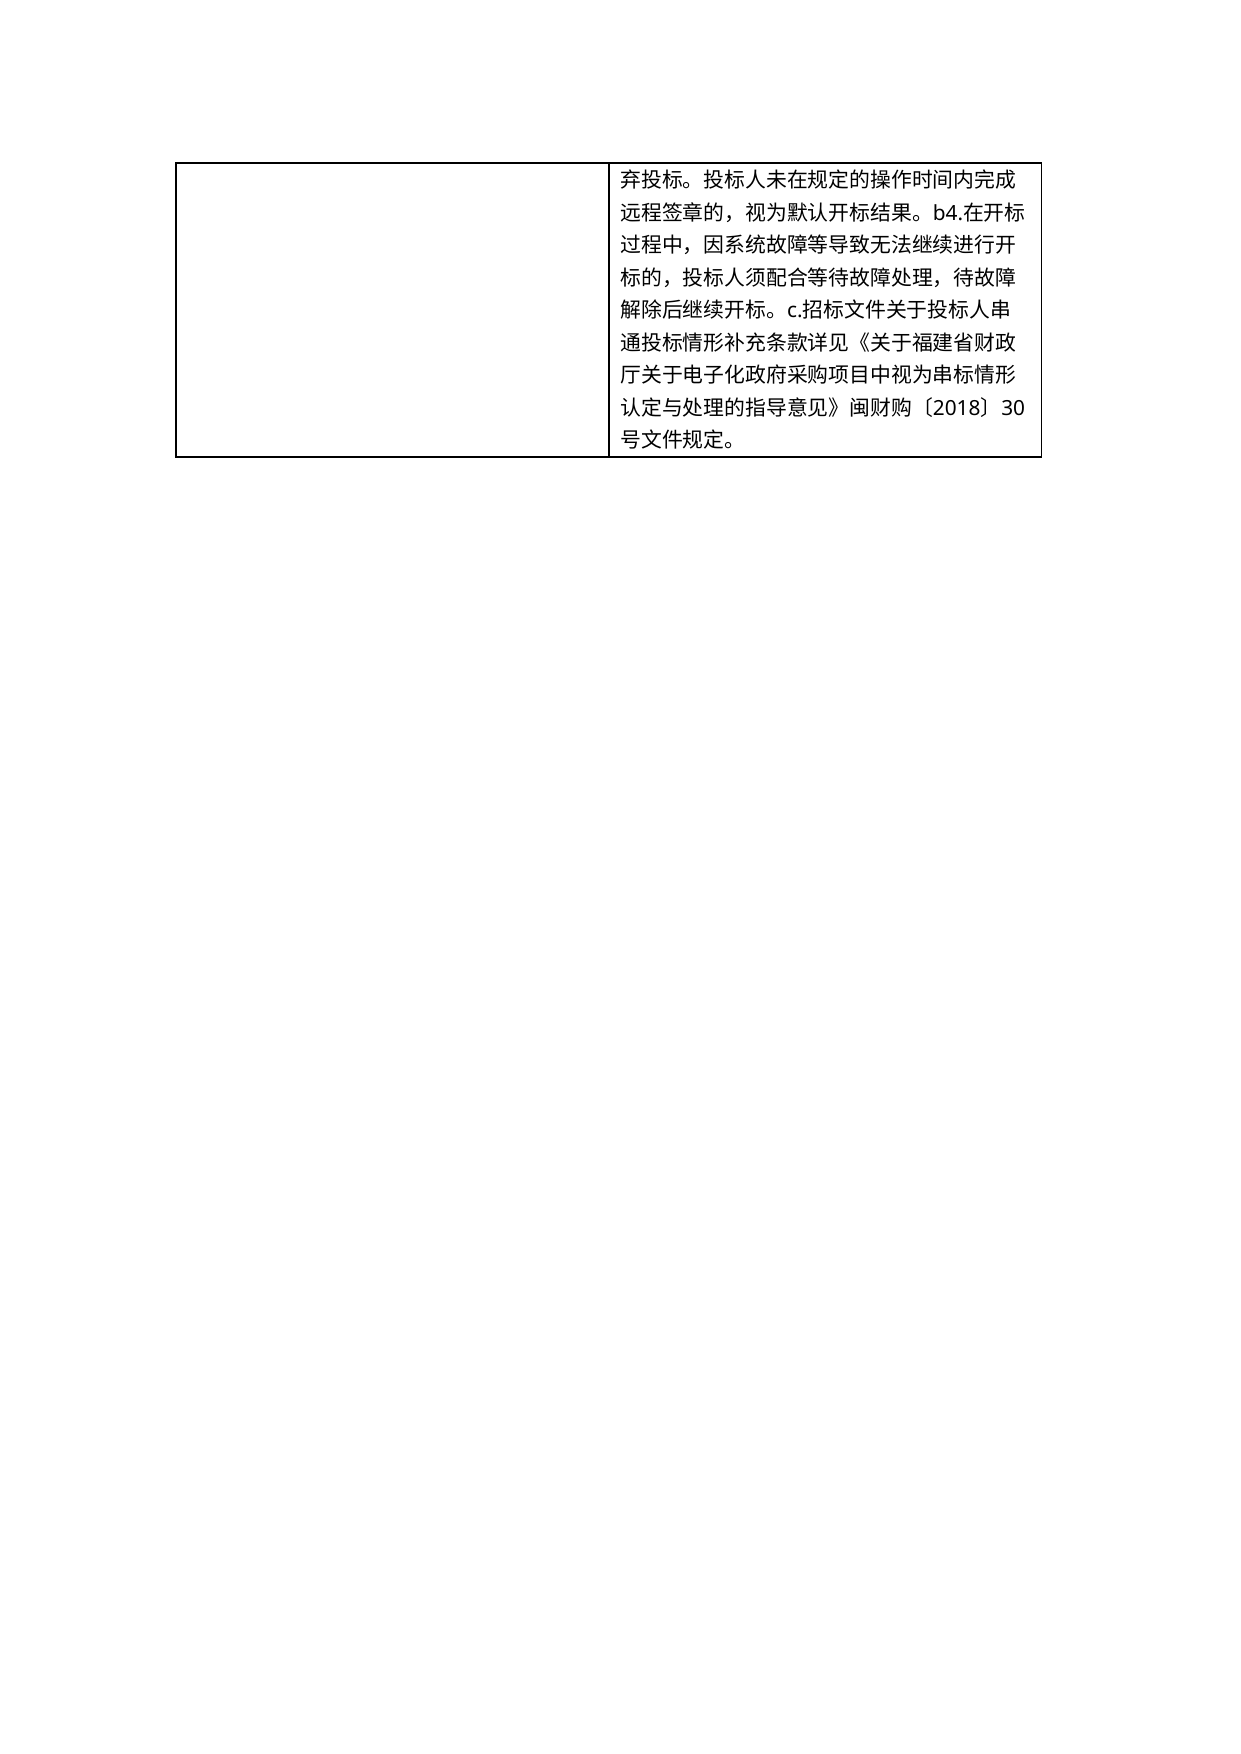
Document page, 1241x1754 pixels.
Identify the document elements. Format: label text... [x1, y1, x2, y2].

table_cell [610, 164, 1041, 456]
table_cell 1 [177, 164, 608, 456]
